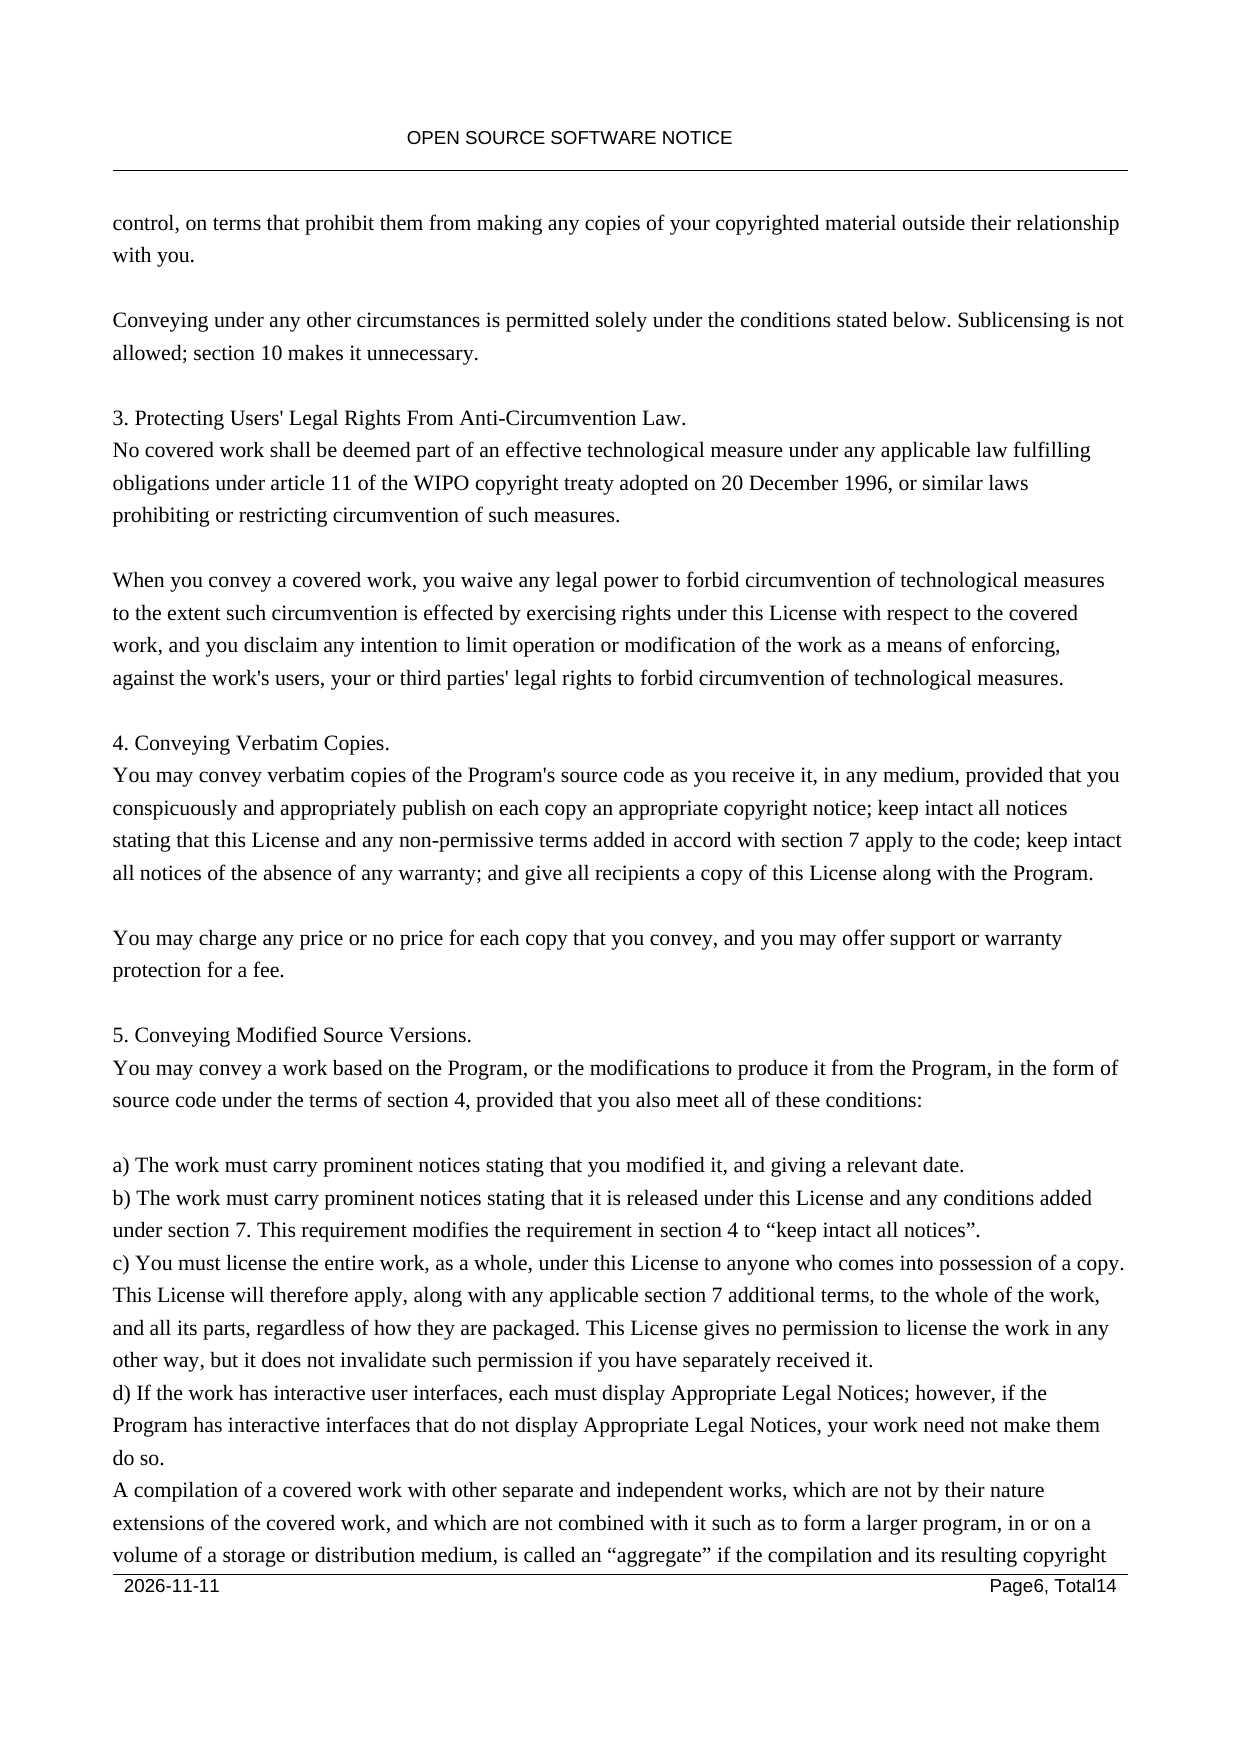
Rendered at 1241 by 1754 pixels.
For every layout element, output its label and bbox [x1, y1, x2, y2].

text [112, 206, 1128, 1571]
